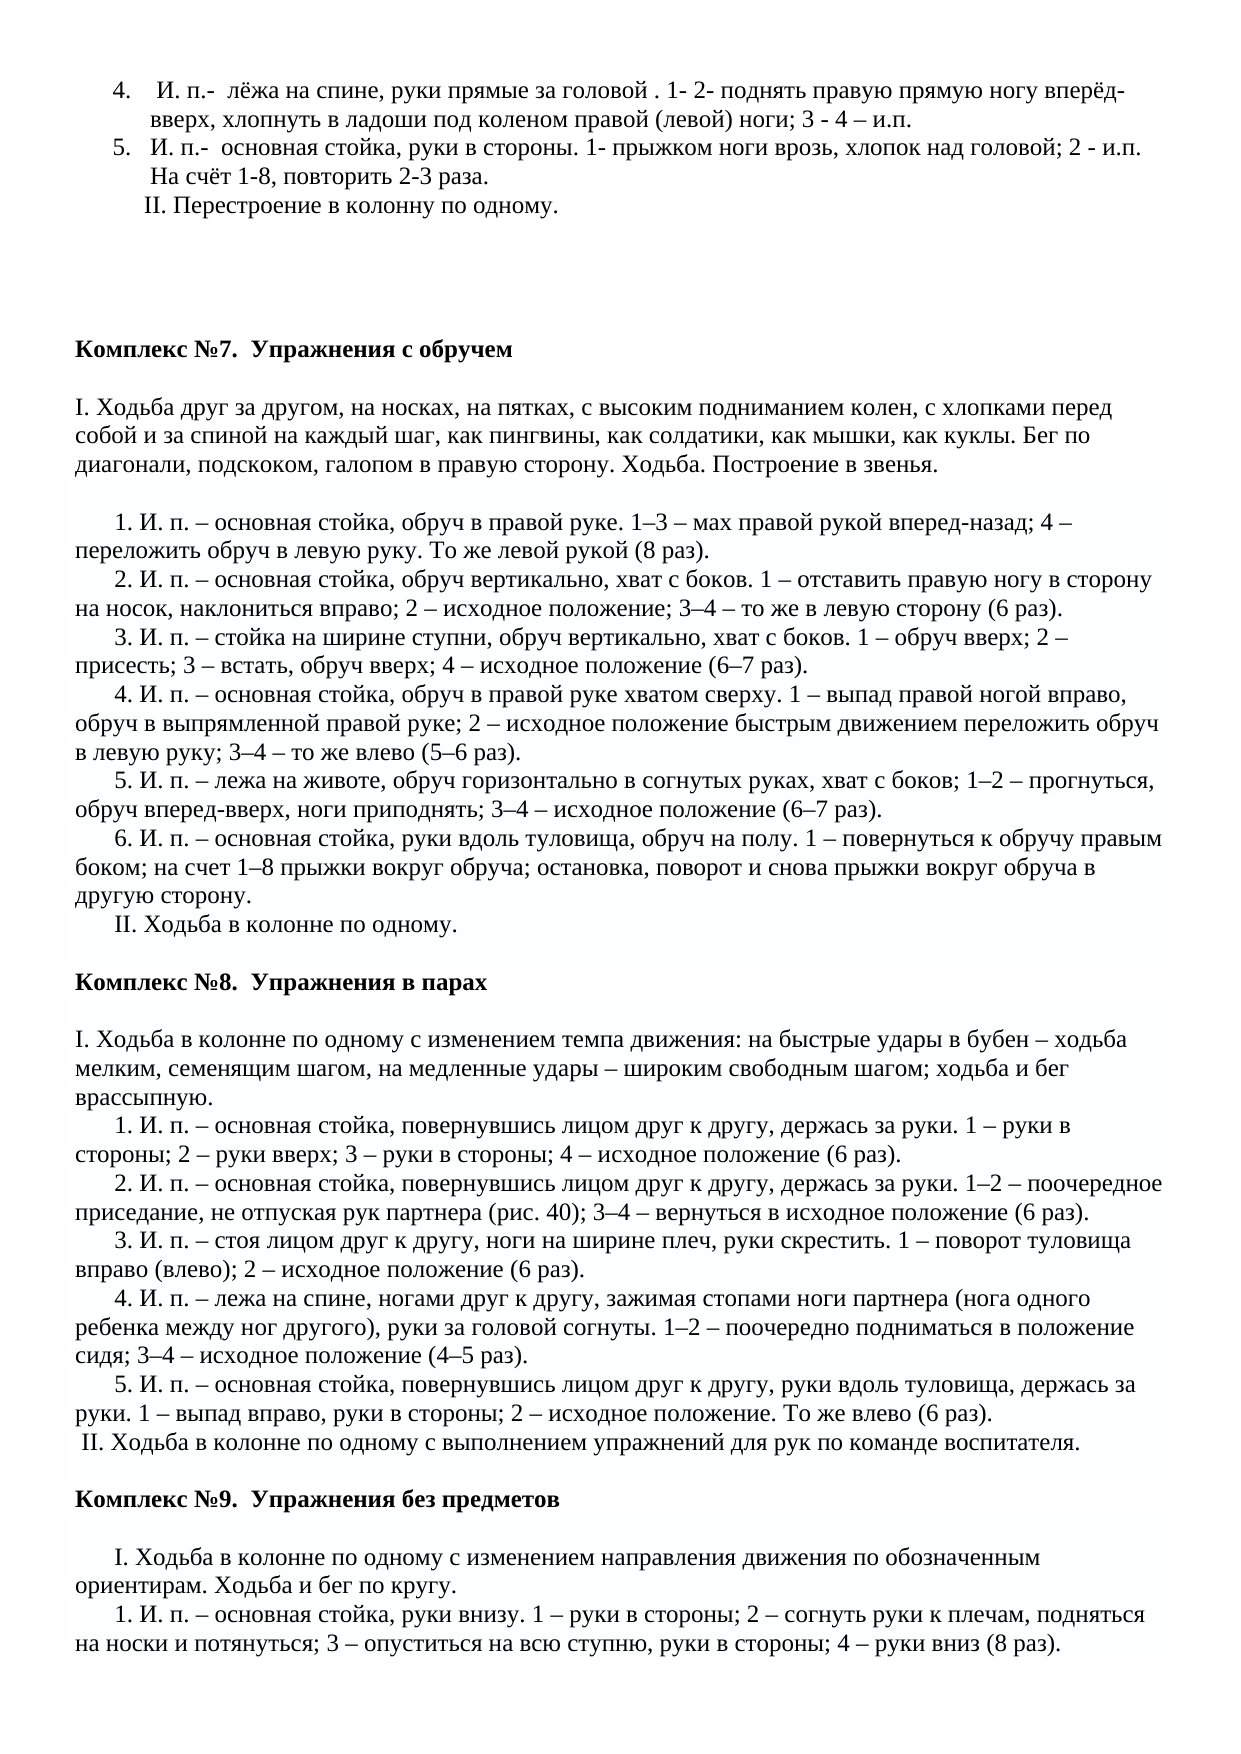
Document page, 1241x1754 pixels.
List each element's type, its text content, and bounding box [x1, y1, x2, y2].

text 4. И. п. – основная стойка, обруч в правой руке хватом сверху. 1 – выпад правой ногой вправо, обруч в выпрямленной правой руке; 2 – исходное положение быстрым движением переложить обруч в левую руку; 3–4 – то же влево (5–6 раз). [75, 679, 1165, 765]
list И. п.- основная стойка, руки в стороны. 1- прыжком ноги врозь, хлопок над головой; 2 - и.п. На счёт 1-8, повторить 2-3 раза. [112, 132, 1165, 190]
text 5. И. п. – основная стойка, повернувшись лицом друг к другу, руки вдоль туловища, держась за руки. 1 – выпад вправо, руки в стороны; 2 – исходное положение. То же влево (6 раз). [75, 1369, 1165, 1427]
text Комплекс №8. Упражнения в парах [75, 967, 1165, 995]
text 6. И. п. – основная стойка, руки вдоль туловища, обруч на полу. 1 – повернуться к обручу правым боком; на счет 1–8 прыжки вокруг обруча; остановка, поворот и снова прыжки вокруг обруча в другую сторону. [75, 823, 1165, 909]
text 4. И. п. – лежа на спине, ногами друг к другу, зажимая стопами ноги партнера (нога одного ребенка между ног другого), руки за головой согнуты. 1–2 – поочередно подниматься в положение сидя; 3–4 – исходное положение (4–5 раз). [75, 1283, 1165, 1369]
text 3. И. п. – стойка на ширине ступни, обруч вертикально, хват с боков. 1 – обруч вверх; 2 – присесть; 3 – встать, обруч вверх; 4 – исходное положение (6–7 раз). [75, 622, 1165, 679]
text I. Ходьба друг за другом, на носках, на пятках, с высоким подниманием колен, с хлопками перед собой и за спиной на каждый шаг, как пингвины, как солдатики, как мышки, как куклы. Бег по диагонали, подскоком, галопом в правую сторону. Ходьба. Построение в звенья. [75, 392, 1165, 478]
list И. п.- лёжа на спине, руки прямые за головой . 1- 2- поднять правую прямую ногу вперёд-вверх, хлопнуть в ладоши под коленом правой (левой) ноги; 3 - 4 – и.п. [112, 75, 1165, 132]
text Комплекс №7. Упражнения с обручем [75, 334, 1165, 362]
text 1. И. п. – основная стойка, руки внизу. 1 – руки в стороны; 2 – согнуть руки к плечам, подняться на носки и потянуться; 3 – опуститься на всю ступню, руки в стороны; 4 – руки вниз (8 раз). [75, 1599, 1165, 1657]
text 1. И. п. – основная стойка, обруч в правой руке. 1–3 – мах правой рукой вперед-назад; 4 – переложить обруч в левую руку. То же левой рукой (8 раз). [75, 507, 1165, 564]
text II. Ходьба в колонне по одному с выполнением упражнений для рук по команде воспитателя. [75, 1427, 1165, 1455]
text 2. И. п. – основная стойка, повернувшись лицом друг к другу, держась за руки. 1–2 – поочередное приседание, не отпуская рук партнера (рис. 40); 3–4 – вернуться в исходное положение (6 раз). [75, 1168, 1165, 1225]
text 1. И. п. – основная стойка, повернувшись лицом друг к другу, держась за руки. 1 – руки в стороны; 2 – руки вверх; 3 – руки в стороны; 4 – исходное положение (6 раз). [75, 1110, 1165, 1168]
text II. Перестроение в колонну по одному. [75, 190, 1165, 219]
text 3. И. п. – стоя лицом друг к другу, ноги на ширине плеч, руки скрестить. 1 – поворот туловища вправо (влево); 2 – исходное положение (6 раз). [75, 1225, 1165, 1283]
text 5. И. п. – лежа на животе, обруч горизонтально в согнутых руках, хват с боков; 1–2 – прогнуться, обруч вперед-вверх, ноги приподнять; 3–4 – исходное положение (6–7 раз). [75, 765, 1165, 823]
text 2. И. п. – основная стойка, обруч вертикально, хват с боков. 1 – отставить правую ногу в сторону на носок, наклониться вправо; 2 – исходное положение; 3–4 – то же в левую сторону (6 раз). [75, 564, 1165, 622]
text I. Ходьба в колонне по одному с изменением темпа движения: на быстрые удары в бубен – ходьба мелким, семенящим шагом, на медленные удары – широким свободным шагом; ходьба и бег врассыпную. [75, 1024, 1165, 1110]
text I. Ходьба в колонне по одному с изменением направления движения по обозначенным ориентирам. Ходьба и бег по кругу. [75, 1542, 1165, 1599]
text Комплекс №9. Упражнения без предметов [75, 1484, 1165, 1513]
text II. Ходьба в колонне по одному. [75, 909, 1165, 938]
